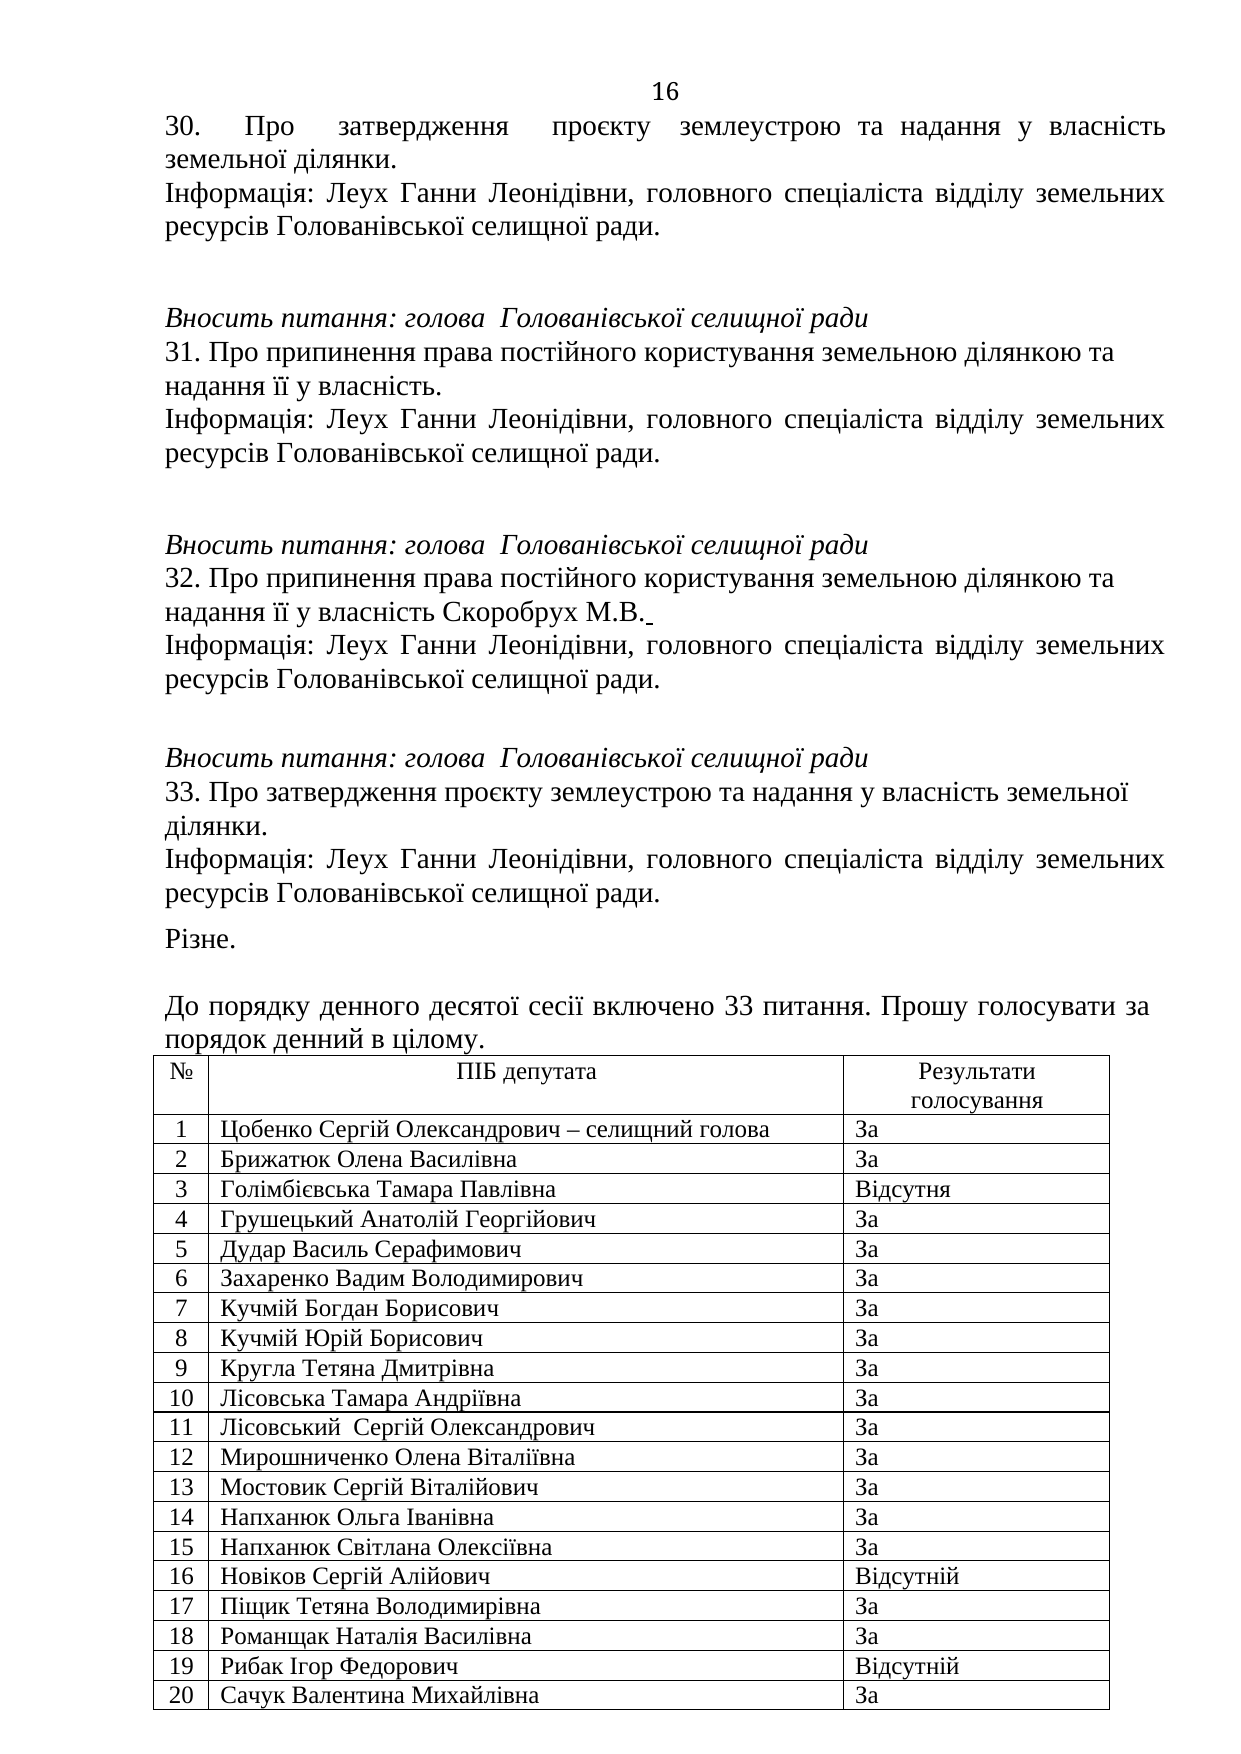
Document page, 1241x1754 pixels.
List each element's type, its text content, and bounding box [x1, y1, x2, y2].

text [164, 175, 1166, 242]
table_cell 17 [154, 1591, 208, 1620]
table_cell За [844, 1621, 1109, 1650]
table_cell За [844, 1383, 1109, 1411]
table_cell 4 [154, 1204, 208, 1233]
table_cell Кучмій Богдан Борисович [209, 1293, 843, 1322]
text 30. Про затвердження проєкту землеустрою та надання у власність земельної ділянки. [164, 108, 1166, 175]
table_cell Кучмій Юрій Борисович [209, 1323, 843, 1352]
table_cell 1 [154, 1115, 208, 1143]
text Інформація: Леух Ганни Леонідівни, головного спеціаліста відділу земельних ресурсів Голованівської селищної ради. [164, 401, 1166, 468]
table_cell 14 [154, 1502, 208, 1531]
table_cell Кругла Тетяна Дмитрівна [209, 1353, 843, 1382]
table_cell 16 [154, 1561, 208, 1590]
table_cell Новіков Сергій Алійович [209, 1561, 843, 1590]
table_cell За [844, 1532, 1109, 1560]
table_cell 5 [154, 1234, 208, 1262]
table_cell За [844, 1413, 1109, 1441]
table_cell За [844, 1442, 1109, 1471]
text Інформація: Леух Ганни Леонідівни, головного спеціаліста відділу земельних ресурсів Голованівської селищної ради. [164, 841, 1166, 908]
table_cell Цобенко Сергій Олександрович – селищний голова [209, 1115, 843, 1143]
table_cell Грушецький Анатолій Георгійович [209, 1204, 843, 1233]
table_cell За [844, 1591, 1109, 1620]
table_cell За [844, 1502, 1109, 1531]
table_cell За [844, 1204, 1109, 1233]
table_cell 18 [154, 1621, 208, 1650]
table_cell 2 [154, 1144, 208, 1173]
table_cell Напханюк Ольга Іванівна [209, 1502, 843, 1531]
text 31. Про припинення права постійного користування земельною ділянкою та надання її у власність. [164, 334, 1166, 401]
table_cell 7 [154, 1293, 208, 1322]
text Різне. [164, 921, 1166, 954]
table_cell За [844, 1353, 1109, 1382]
table_cell 11 [154, 1413, 208, 1441]
table_cell 13 [154, 1472, 208, 1501]
text 32. Про припинення права постійного користування земельною ділянкою та надання її у власність Скоробрух М.В. [164, 560, 1147, 627]
text Вносить питання: голова Голованівської селищної ради [164, 741, 1151, 774]
table_cell Сачук Валентина Михайлівна [209, 1681, 843, 1709]
text Вносить питання: голова Голованівської селищної ради [164, 301, 1151, 334]
table_cell За [844, 1323, 1109, 1352]
table_cell За [844, 1293, 1109, 1322]
table_cell Дудар Василь Серафимович [209, 1234, 843, 1262]
table_cell 8 [154, 1323, 208, 1352]
table_cell Мостовик Сергій Віталійович [209, 1472, 843, 1501]
table_cell Відсутній [844, 1561, 1109, 1590]
table_cell Лісовський Сергій Олександрович [209, 1413, 843, 1441]
text Інформація: Леух Ганни Леонідівни, головного спеціаліста відділу земельних ресурсів Голованівської селищної ради. [164, 627, 1166, 694]
table_cell Захаренко Вадим Володимирович [209, 1264, 843, 1292]
table_cell Мирошниченко Олена Віталіївна [209, 1442, 843, 1471]
text 33. Про затвердження проєкту землеустрою та надання у власність земельної ділянки. [164, 774, 1166, 841]
table_cell Піщик Тетяна Володимирівна [209, 1591, 843, 1620]
table_cell 10 [154, 1383, 208, 1411]
table_cell 20 [154, 1681, 208, 1709]
table_cell Відсутній [844, 1651, 1109, 1679]
table_header Результати голосування [844, 1056, 1109, 1113]
table_cell Рибак Ігор Федорович [209, 1651, 843, 1679]
table_cell За [844, 1472, 1109, 1501]
table_cell Брижатюк Олена Василівна [209, 1144, 843, 1173]
table_cell 3 [154, 1174, 208, 1203]
table_cell 15 [154, 1532, 208, 1560]
table_cell За [844, 1264, 1109, 1292]
table_cell Голімбієвська Тамара Павлівна [209, 1174, 843, 1203]
table_cell 9 [154, 1353, 208, 1382]
table_cell Романщак Наталія Василівна [209, 1621, 843, 1650]
table_cell Лісовська Тамара Андріївна [209, 1383, 843, 1411]
table_header ПІБ депутата [209, 1056, 843, 1113]
table_header № [154, 1056, 208, 1113]
table_cell 12 [154, 1442, 208, 1471]
table_cell За [844, 1234, 1109, 1262]
text Вносить питання: голова Голованівської селищної ради [164, 527, 1151, 560]
table_cell За [844, 1681, 1109, 1709]
table_cell 19 [154, 1651, 208, 1679]
table_cell За [844, 1115, 1109, 1143]
table_cell Напханюк Світлана Олексіївна [209, 1532, 843, 1560]
table_cell 6 [154, 1264, 208, 1292]
table_cell За [844, 1144, 1109, 1173]
table_cell Відсутня [844, 1174, 1109, 1203]
text До порядку денного десятої сесії включено 33 питання. Прошу голосувати за порядок денний в цілому. [164, 988, 1151, 1055]
